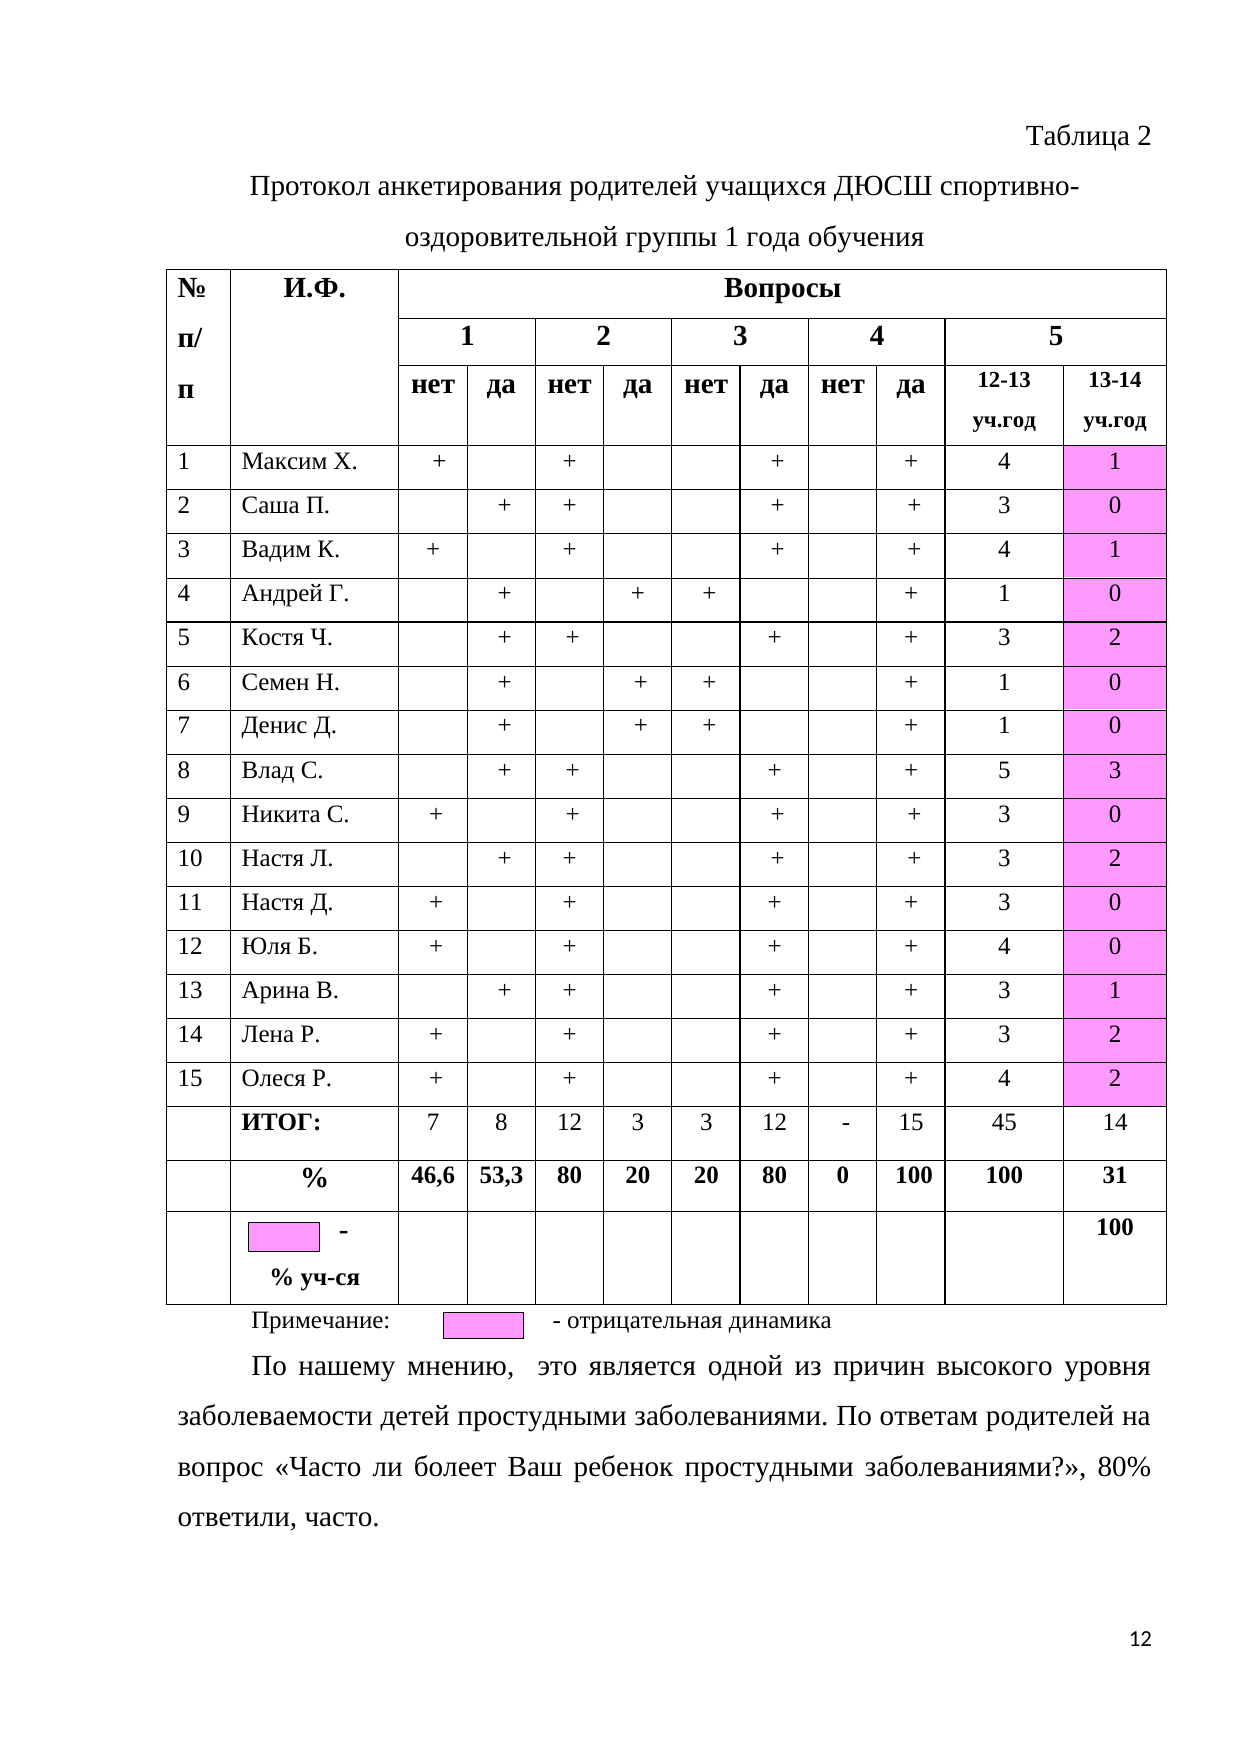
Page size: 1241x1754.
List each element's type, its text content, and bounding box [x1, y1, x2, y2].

table_cell 3 [946, 887, 1063, 930]
table_cell [399, 755, 467, 798]
table_cell + [399, 887, 467, 930]
table_cell + [399, 931, 467, 974]
table_cell + [468, 975, 535, 1018]
table_cell Никита С. [231, 799, 398, 842]
table_cell + [672, 667, 739, 709]
table_cell 7 [167, 711, 230, 754]
table_cell [741, 1212, 808, 1304]
table_cell 5 [946, 755, 1063, 798]
table_cell [399, 623, 467, 666]
table_cell 0 [809, 1161, 876, 1211]
table_cell 1 [1064, 534, 1166, 577]
table_cell + [877, 1019, 944, 1062]
table_cell 0 [1064, 579, 1166, 621]
table_cell + [877, 799, 944, 842]
table_cell 8 [468, 1107, 535, 1159]
table_cell [741, 711, 808, 754]
table_cell [468, 446, 535, 489]
table_cell + [741, 975, 808, 1018]
table_cell + [741, 490, 808, 533]
table_cell [604, 490, 671, 533]
table_cell [672, 843, 739, 886]
table_cell 2 [1064, 1019, 1166, 1062]
table_cell 8 [167, 755, 230, 798]
table_cell + [741, 799, 808, 842]
table_cell 1 [946, 711, 1063, 754]
table_cell 53,3 [468, 1161, 535, 1211]
table_cell + [468, 579, 535, 621]
table_cell [468, 887, 535, 930]
table_cell 3 [1064, 755, 1166, 798]
table_cell + [877, 446, 944, 489]
table_cell 1 [946, 667, 1063, 709]
table_cell [809, 1019, 876, 1062]
table_cell [672, 887, 739, 930]
table_cell [536, 1212, 603, 1304]
table_cell [399, 579, 467, 621]
table_cell 13 [167, 975, 230, 1018]
table_cell 3 [946, 490, 1063, 533]
table_cell + [399, 534, 467, 577]
table_cell 4 [946, 931, 1063, 974]
table_cell + [399, 1019, 467, 1062]
table_cell 80 [741, 1161, 808, 1211]
table_cell 4 [167, 579, 230, 621]
table_cell да [741, 366, 808, 445]
table_cell + [741, 931, 808, 974]
table_cell нет [536, 366, 603, 445]
table_cell + [536, 446, 603, 489]
table_cell нет [399, 366, 467, 445]
table_cell [809, 490, 876, 533]
table_cell Андрей Г. [231, 579, 398, 621]
table_cell Вадим К. [231, 534, 398, 577]
table_cell 3 [946, 975, 1063, 1018]
table_cell [399, 843, 467, 886]
table_cell [809, 975, 876, 1018]
table_cell + [468, 667, 535, 709]
table_cell 0 [1064, 711, 1166, 754]
table_cell + [877, 490, 944, 533]
table_cell [809, 667, 876, 709]
table_cell 4 [809, 319, 944, 365]
table_cell Олеся Р. [231, 1063, 398, 1106]
table_cell Настя Л. [231, 843, 398, 886]
table_cell Семен Н. [231, 667, 398, 709]
table_cell [604, 799, 671, 842]
table_cell + [877, 534, 944, 577]
table_cell [672, 799, 739, 842]
table_cell + [468, 623, 535, 666]
table_cell + [468, 843, 535, 886]
table_cell + [741, 887, 808, 930]
table_cell [741, 579, 808, 621]
table_cell 3 [946, 623, 1063, 666]
table_cell [809, 623, 876, 666]
table_cell + [877, 843, 944, 886]
table_cell [468, 1019, 535, 1062]
table_cell 2 [1064, 1063, 1166, 1106]
table_cell % [231, 1161, 398, 1211]
table_cell 1 [946, 579, 1063, 621]
table_cell + [399, 446, 467, 489]
table_cell [468, 1063, 535, 1106]
table_cell [468, 534, 535, 577]
table_cell + [536, 975, 603, 1018]
table_cell 20 [604, 1161, 671, 1211]
table_cell + [468, 490, 535, 533]
table_cell 12 [167, 931, 230, 974]
table_cell [809, 579, 876, 621]
table_cell + [536, 1019, 603, 1062]
table_cell + [741, 623, 808, 666]
table_cell 2 [1064, 623, 1166, 666]
table_cell + [877, 623, 944, 666]
table_cell [399, 711, 467, 754]
table_cell 15 [877, 1107, 944, 1159]
table_cell + [672, 711, 739, 754]
table_cell 1 [167, 446, 230, 489]
table_cell [809, 711, 876, 754]
table_cell 7 [399, 1107, 467, 1159]
table_cell 3 [946, 799, 1063, 842]
table_cell + [536, 490, 603, 533]
table_cell + [604, 667, 671, 709]
table_cell [399, 975, 467, 1018]
table_cell + [399, 1063, 467, 1106]
table_cell Денис Д. [231, 711, 398, 754]
table_cell 2 [536, 319, 671, 365]
table_cell + [672, 579, 739, 621]
table_cell [604, 1212, 671, 1304]
table_cell [604, 975, 671, 1018]
table_cell нет [809, 366, 876, 445]
table_cell + [604, 711, 671, 754]
table_cell [604, 755, 671, 798]
table_cell [468, 931, 535, 974]
table_cell нет [672, 366, 739, 445]
table_cell [167, 1161, 230, 1211]
table_cell [536, 579, 603, 621]
table_cell + [877, 667, 944, 709]
table_cell 2 [1064, 843, 1166, 886]
table_cell 0 [1064, 799, 1166, 842]
table_header Вопросы [399, 270, 1166, 317]
table_cell [809, 887, 876, 930]
table_cell [604, 534, 671, 577]
table_cell [604, 1063, 671, 1106]
table_cell [672, 446, 739, 489]
table_cell [809, 799, 876, 842]
table_cell 0 [1064, 931, 1166, 974]
table_cell 11 [167, 887, 230, 930]
table_cell + [877, 579, 944, 621]
table_cell + [536, 534, 603, 577]
table_cell да [468, 366, 535, 445]
table_cell 5 [946, 319, 1166, 365]
table_cell Лена Р. [231, 1019, 398, 1062]
table_cell [604, 446, 671, 489]
table_cell 14 [1064, 1107, 1166, 1159]
table_cell [741, 667, 808, 709]
table_cell Максим Х. [231, 446, 398, 489]
text Таблица 2 [988, 118, 1152, 152]
table_cell 14 [167, 1019, 230, 1062]
table_cell ИТОГ: [231, 1107, 398, 1159]
text По нашему мнению, это является одной из причин высокого уровня заболеваемости детей простудными заболеваниями. По ответам родителей на вопрос «Часто ли болеет Ваш ребенок простудными заболеваниями?», 80% ответили, часто. [177, 1348, 1152, 1533]
table_cell + [877, 755, 944, 798]
table_cell 6 [167, 667, 230, 709]
table_cell [167, 1107, 230, 1159]
table_cell 4 [946, 446, 1063, 489]
table_cell [672, 1212, 739, 1304]
table_cell 3 [946, 843, 1063, 886]
table_cell 100 [877, 1161, 944, 1211]
table_cell [604, 623, 671, 666]
table_cell 1 [399, 319, 535, 365]
table_cell [399, 490, 467, 533]
table_cell + [536, 1063, 603, 1106]
text Протокол анкетирования родителей учащихся ДЮСШ спортивно-оздоровительной группы 1 года обучения [177, 168, 1152, 252]
table_cell [468, 1212, 535, 1304]
table_cell + [741, 843, 808, 886]
table_cell + [604, 579, 671, 621]
table_cell [672, 975, 739, 1018]
table_cell 13-14 уч.год [1064, 366, 1166, 445]
table_cell да [877, 366, 944, 445]
table_cell 46,6 [399, 1161, 467, 1211]
table_header № п/п [167, 270, 230, 445]
table_cell + [877, 975, 944, 1018]
table_cell [809, 931, 876, 974]
table_cell [809, 755, 876, 798]
table_cell + [877, 1063, 944, 1106]
table_cell да [604, 366, 671, 445]
table_cell 3 [672, 319, 808, 365]
table_cell + [877, 711, 944, 754]
table_cell 3 [946, 1019, 1063, 1062]
table_cell + [536, 623, 603, 666]
table_cell [604, 843, 671, 886]
table_cell 3 [604, 1107, 671, 1159]
table_cell [672, 490, 739, 533]
table_cell [672, 1063, 739, 1106]
table_cell Юля Б. [231, 931, 398, 974]
table_cell 9 [167, 799, 230, 842]
table_cell - % уч-ся [231, 1212, 398, 1304]
table_cell [399, 1212, 467, 1304]
table_cell + [877, 931, 944, 974]
table_cell 12 [741, 1107, 808, 1159]
table_cell 100 [946, 1161, 1063, 1211]
table_cell 1 [1064, 446, 1166, 489]
table_cell Костя Ч. [231, 623, 398, 666]
table_cell [809, 1063, 876, 1106]
table_cell 31 [1064, 1161, 1166, 1211]
table_cell 2 [167, 490, 230, 533]
table_cell + [741, 534, 808, 577]
table_cell [946, 1212, 1063, 1304]
table_cell [809, 843, 876, 886]
table_cell [672, 534, 739, 577]
table_cell 80 [536, 1161, 603, 1211]
table_cell [604, 931, 671, 974]
text Примечание: - отрицательная динамика [177, 1305, 1152, 1334]
table_cell 1 [1064, 975, 1166, 1018]
table_cell Саша П. [231, 490, 398, 533]
table_cell + [741, 446, 808, 489]
table_cell Настя Д. [231, 887, 398, 930]
table_cell 5 [167, 623, 230, 666]
table_cell [604, 1019, 671, 1062]
table_cell [809, 446, 876, 489]
table_cell 4 [946, 1063, 1063, 1106]
table_cell [167, 1212, 230, 1304]
table_cell 12-13 уч.год [946, 366, 1063, 445]
table_cell [536, 667, 603, 709]
table_cell 10 [167, 843, 230, 886]
table_cell 4 [946, 534, 1063, 577]
table_cell [536, 711, 603, 754]
table_cell + [536, 931, 603, 974]
table_cell [604, 887, 671, 930]
table_cell 12 [536, 1107, 603, 1159]
table_cell 0 [1064, 887, 1166, 930]
table_cell 3 [672, 1107, 739, 1159]
table_cell 45 [946, 1107, 1063, 1159]
table_cell 15 [167, 1063, 230, 1106]
table_cell [672, 623, 739, 666]
table_cell [399, 667, 467, 709]
table_cell [809, 534, 876, 577]
table_cell [877, 1212, 944, 1304]
table_cell + [536, 887, 603, 930]
table_cell + [741, 1063, 808, 1106]
table_cell + [741, 1019, 808, 1062]
table_header И.Ф. [231, 270, 398, 445]
table_cell [468, 799, 535, 842]
table_cell 100 [1064, 1212, 1166, 1304]
table_cell + [741, 755, 808, 798]
table_cell + [877, 887, 944, 930]
table_cell + [536, 843, 603, 886]
table_cell 0 [1064, 490, 1166, 533]
table_cell [672, 931, 739, 974]
table_cell + [536, 799, 603, 842]
table_cell + [536, 755, 603, 798]
table_cell + [468, 711, 535, 754]
table_cell - [809, 1107, 876, 1159]
table_cell 20 [672, 1161, 739, 1211]
table_cell + [399, 799, 467, 842]
table_cell Влад С. [231, 755, 398, 798]
table_cell [672, 1019, 739, 1062]
table_cell 3 [167, 534, 230, 577]
table_cell 0 [1064, 667, 1166, 709]
table_cell [809, 1212, 876, 1304]
table_cell [672, 755, 739, 798]
table_cell + [468, 755, 535, 798]
table_cell Арина В. [231, 975, 398, 1018]
